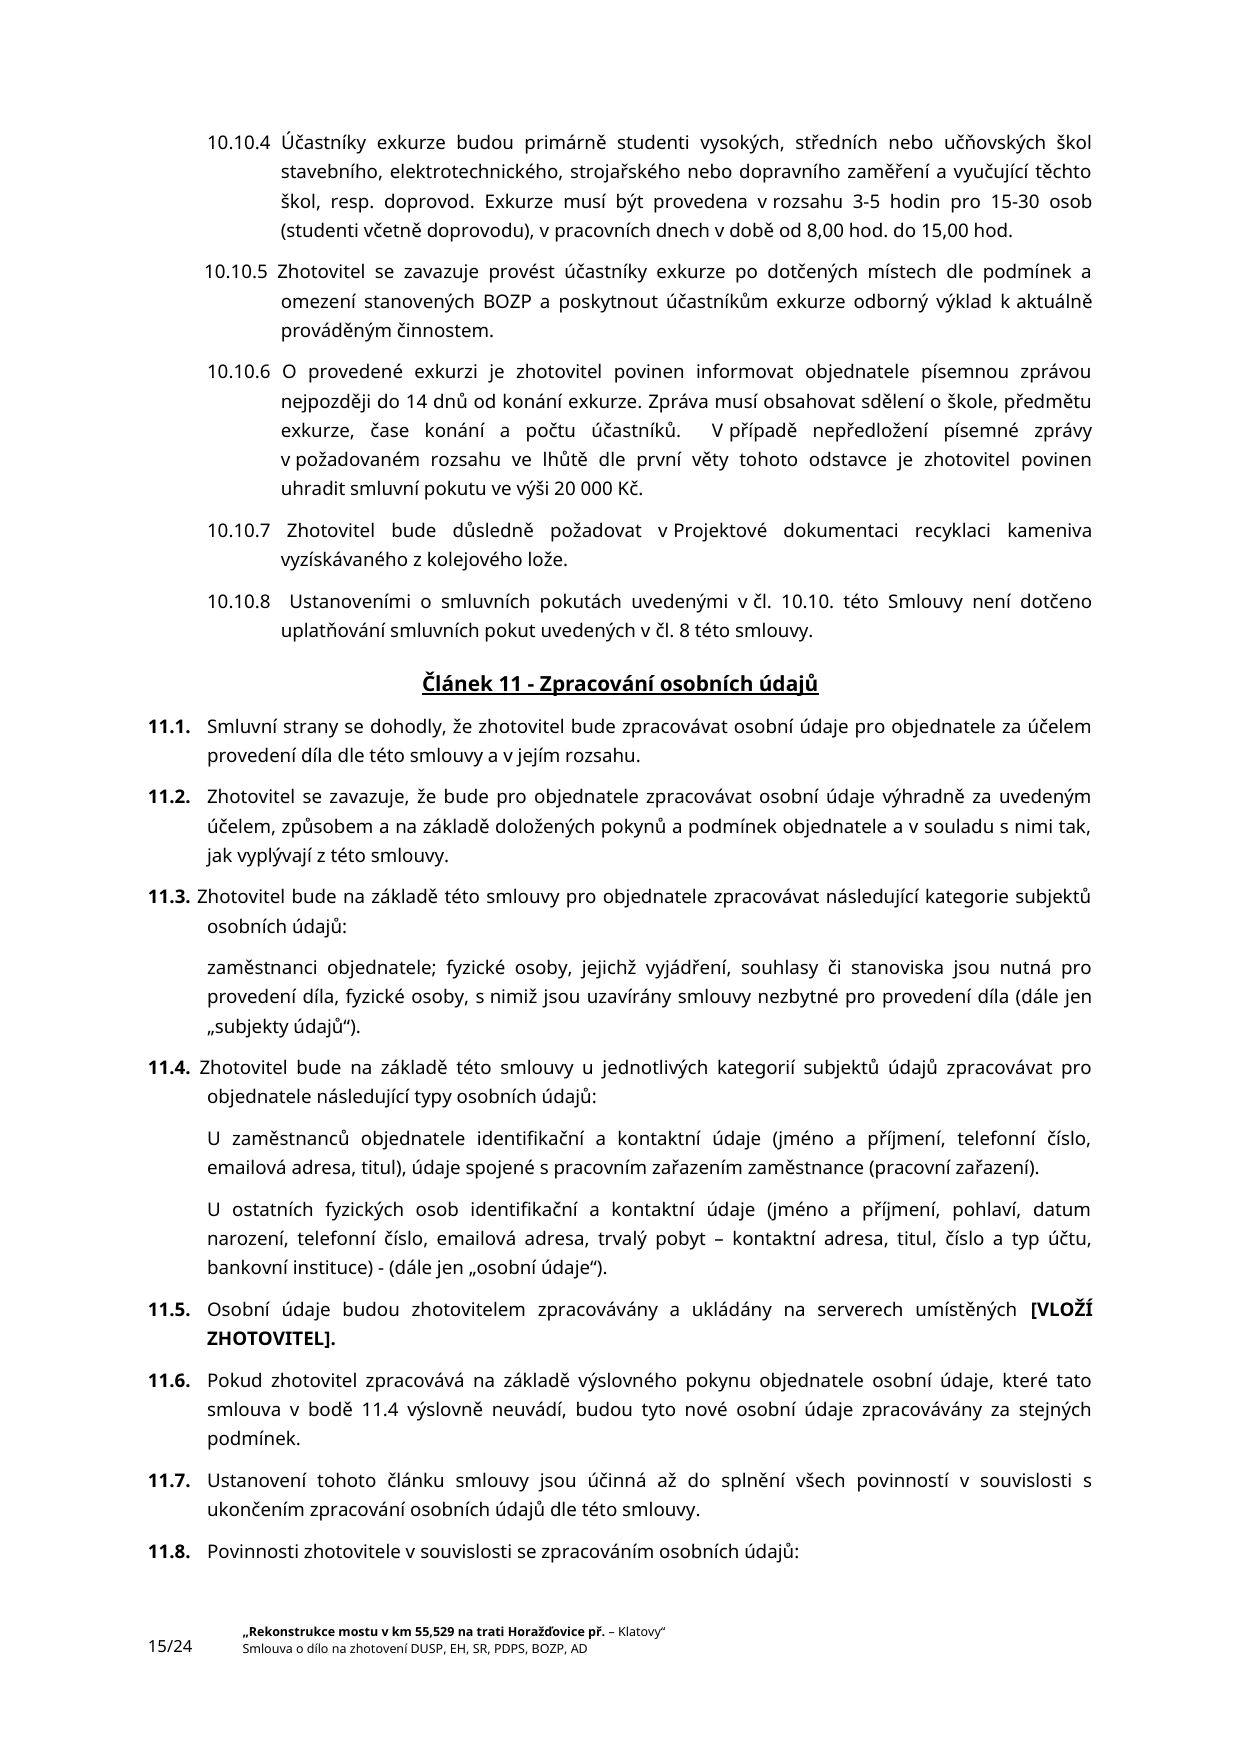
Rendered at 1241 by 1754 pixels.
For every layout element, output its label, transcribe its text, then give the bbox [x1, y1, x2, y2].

text 10.10.4 Účastníky exkurze budou primárně studenti vysokých, středních nebo učňovských škol stavebního, elektrotechnického, strojařského nebo dopravního zaměření a vyučující těchto škol, resp. doprovod. Exkurze musí být provedena v rozsahu 3-5 hodin pro 15-30 osob (studenti včetně doprovodu), v pracovních dnech v době od 8,00 hod. do 15,00 hod. [207, 126, 1092, 243]
text 11.4. Zhotovitel bude na základě této smlouvy u jednotlivých kategorií subjektů údajů zpracovávat pro objednatele následující typy osobních údajů: [148, 1051, 1092, 1110]
text 10.10.8 Ustanoveními o smluvních pokutách uvedenými v čl. 10.10. této Smlouvy není dotčeno uplatňování smluvních pokut uvedených v čl. 8 této smlouvy. [207, 585, 1092, 643]
text 10.10.6 O provedené exkurzi je zhotovitel povinen informovat objednatele písemnou zprávou nejpozději do 14 dnů od konání exkurze. Zpráva musí obsahovat sdělení o škole, předmětu exkurze, čase konání a počtu účastníků. V případě nepředložení písemné zprávy v požadovaném rozsahu ve lhůtě dle první věty tohoto odstavce je zhotovitel povinen uhradit smluvní pokutu ve výši 20 000 Kč. [207, 356, 1092, 501]
text zaměstnanci objednatele; fyzické osoby, jejichž vyjádření, souhlasy či stanoviska jsou nutná pro provedení díla, fyzické osoby, s nimiž jsou uzavírány smlouvy nezbytné pro provedení díla (dále jen „subjekty údajů“). [207, 951, 1092, 1039]
text 11.7. Ustanovení tohoto článku smlouvy jsou účinná až do splnění všech povinností v souvislosti s ukončením zpracování osobních údajů dle této smlouvy. [148, 1464, 1092, 1522]
text 11.1. Smluvní strany se dohodly, že zhotovitel bude zpracovávat osobní údaje pro objednatele za účelem provedení díla dle této smlouvy a v jejím rozsahu. [148, 710, 1092, 768]
text 11.8. Povinnosti zhotovitele v souvislosti se zpracováním osobních údajů: [148, 1535, 1092, 1564]
text U zaměstnanců objednatele identifikační a kontaktní údaje (jméno a příjmení, telefonní číslo, emailová adresa, titul), údaje spojené s pracovním zařazením zaměstnance (pracovní zařazení). [207, 1122, 1092, 1181]
text 11.2. Zhotovitel se zavazuje, že bude pro objednatele zpracovávat osobní údaje výhradně za uvedeným účelem, způsobem a na základě doložených pokynů a podmínek objednatele a v souladu s nimi tak, jak vyplývají z této smlouvy. [148, 781, 1092, 868]
subtitle Článek 11 - Zpracování osobních údajů [148, 668, 1092, 697]
text 10.10.5 Zhotovitel se zavazuje provést účastníky exkurze po dotčených místech dle podmínek a omezení stanovených BOZP a poskytnout účastníkům exkurze odborný výklad k aktuálně prováděným činnostem. [204, 256, 1092, 343]
text 11.3. Zhotovitel bude na základě této smlouvy pro objednatele zpracovávat následující kategorie subjektů osobních údajů: [148, 881, 1092, 939]
text 11.5. Osobní údaje budou zhotovitelem zpracovávány a ukládány na serverech umístěných [VLOŽÍ ZHOTOVITEL]. [148, 1293, 1092, 1351]
text 10.10.7 Zhotovitel bude důsledně požadovat v Projektové dokumentaci recyklaci kameniva vyzískávaného z kolejového lože. [207, 514, 1092, 572]
text U ostatních fyzických osob identifikační a kontaktní údaje (jméno a příjmení, pohlaví, datum narození, telefonní číslo, emailová adresa, trvalý pobyt – kontaktní adresa, titul, číslo a typ účtu, bankovní instituce) - (dále jen „osobní údaje“). [207, 1193, 1092, 1281]
text 11.6. Pokud zhotovitel zpracovává na základě výslovného pokynu objednatele osobní údaje, které tato smlouva v bodě 11.4 výslovně neuvádí, budou tyto nové osobní údaje zpracovávány za stejných podmínek. [148, 1364, 1092, 1451]
